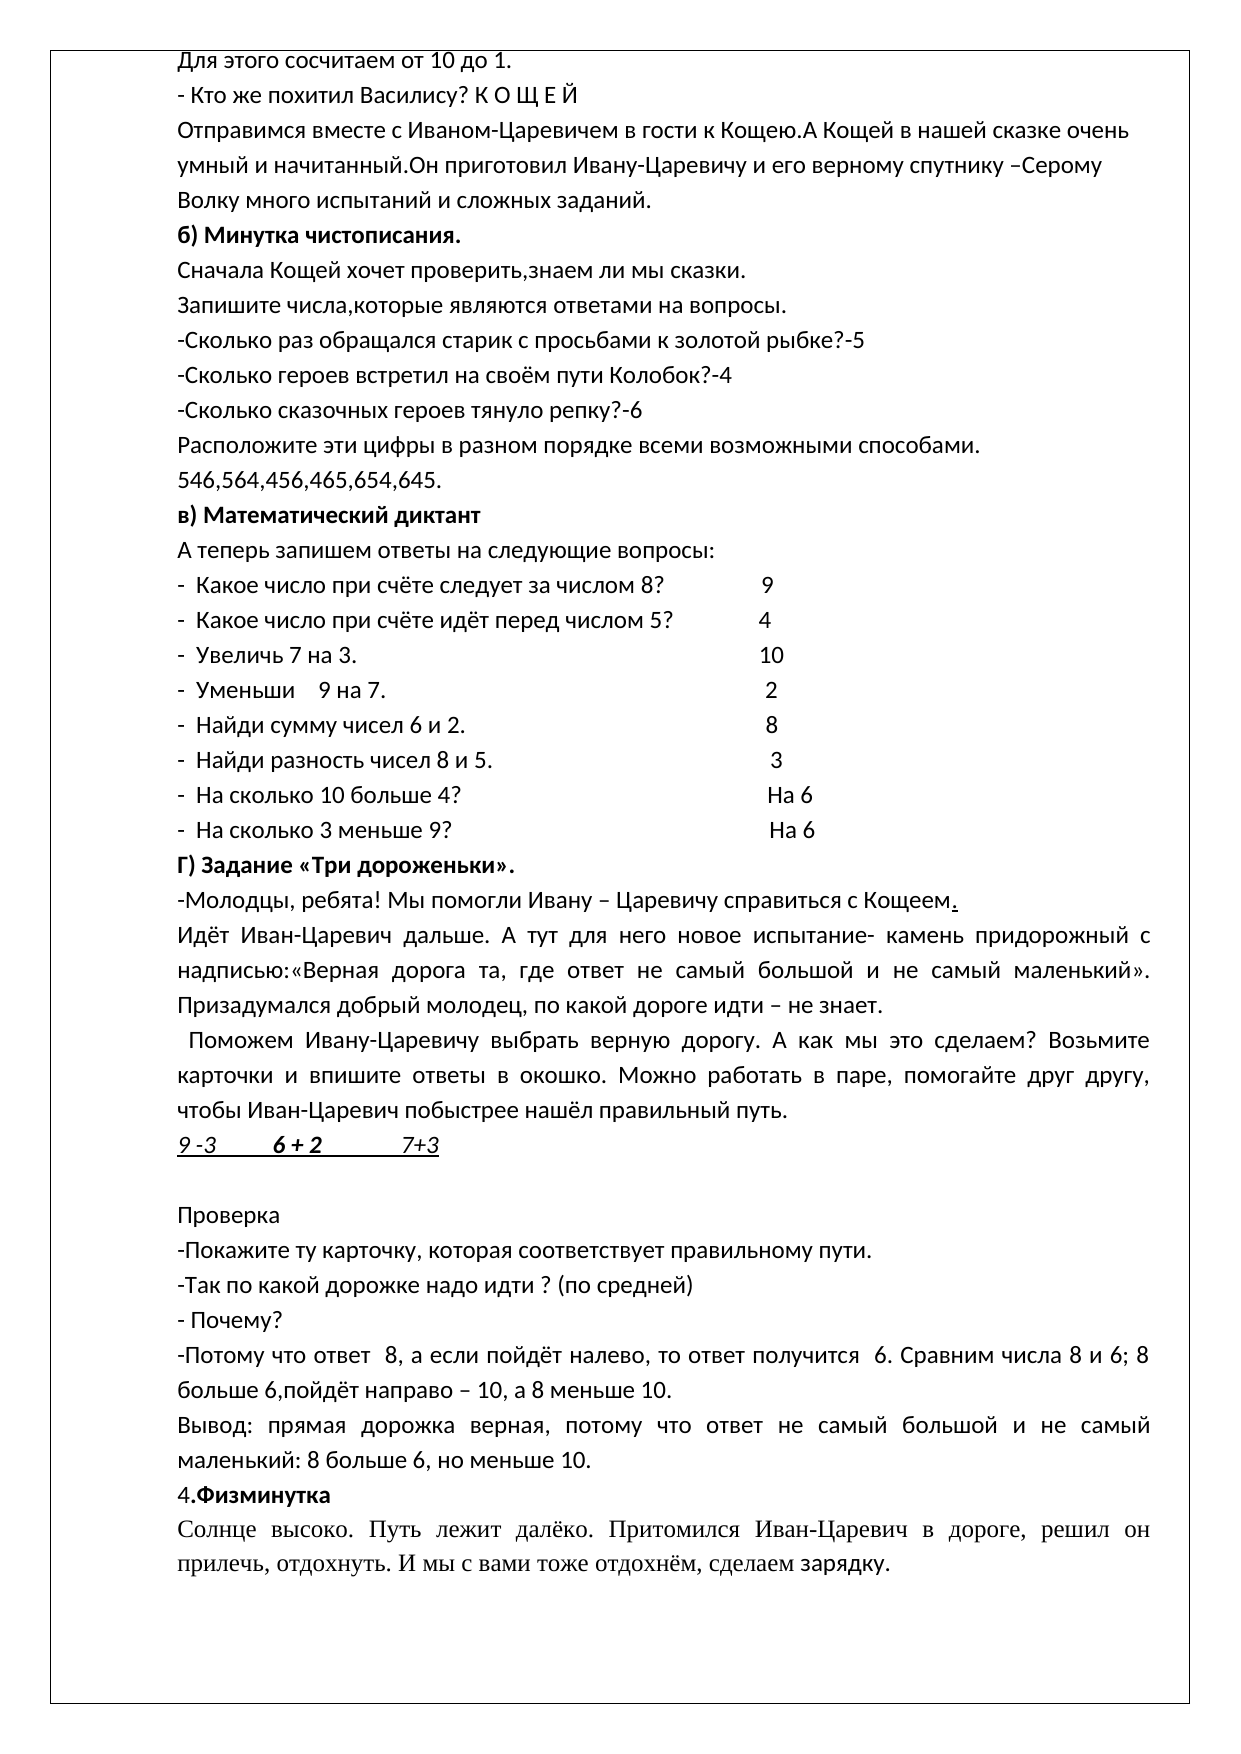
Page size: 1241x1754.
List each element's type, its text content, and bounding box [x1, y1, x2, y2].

text -Молодцы, ребята! Мы помогли Ивану – Царевичу справиться с Кощеем. [177, 884, 1152, 915]
text Поможем Ивану-Царевичу выбрать верную дорогу. А как мы это сделаем? Возьмите карточки и впишите ответы в окошко. Можно работать в паре, помогайте друг другу, чтобы Иван-Царевич побыстрее нашёл правильный путь. [177, 1024, 1152, 1125]
text -Сколько героев встретил на своём пути Колобок?-4 [177, 359, 1152, 390]
text -Так по какой дорожке надо идти ? (по средней) [177, 1269, 1152, 1300]
text - Уменьши 9 на 7. 2 [177, 674, 1152, 705]
text -Сколько раз обращался старик с просьбами к золотой рыбке?-5 [177, 324, 1152, 355]
text - Какое число при счёте идёт перед числом 5? 4 [177, 604, 1152, 635]
text Сначала Кощей хочет проверить,знаем ли мы сказки. [177, 254, 1152, 285]
text 4.Физминутка [177, 1479, 1152, 1510]
text Г) Задание «Три дороженьки». [177, 849, 1152, 880]
text - Найди сумму чисел 6 и 2. 8 [177, 709, 1152, 740]
text -Покажите ту карточку, которая соответствует правильному пути. [177, 1234, 1152, 1265]
text -Сколько сказочных героев тянуло репку?-6 [177, 394, 1152, 425]
text А теперь запишем ответы на следующие вопросы: [177, 534, 1152, 565]
text Отправимся вместе с Иваном-Царевичем в гости к Кощею.А Кощей в нашей сказке очень умный и начитанный.Он приготовил Ивану-Царевичу и его верному спутнику –Серому Волку много испытаний и сложных заданий. [177, 114, 1152, 215]
text - Найди разность чисел 8 и 5. 3 [177, 744, 1152, 775]
text -Потому что ответ 8, а если пойдёт налево, то ответ получится 6. Сравним числа 8 и 6; 8 больше 6,пойдёт направо – 10, а 8 меньше 10. [177, 1339, 1152, 1405]
text Расположите эти цифры в разном порядке всеми возможными способами. [177, 429, 1152, 460]
text 9 -3 6 + 2 7+3 [177, 1129, 1152, 1160]
text - На сколько 3 меньше 9? На 6 [177, 814, 1152, 845]
text - На сколько 10 больше 4? На 6 [177, 779, 1152, 810]
text Вывод: прямая дорожка верная, потому что ответ не самый большой и не самый маленький: 8 больше 6, но меньше 10. [177, 1409, 1152, 1475]
text Солнце высоко. Путь лежит далёко. Притомился Иван-Царевич в дороге, решил он прилечь, отдохнуть. И мы с вами тоже отдохнём, сделаем зарядку. [177, 1514, 1152, 1578]
text - Почему? [177, 1304, 1152, 1335]
text Для этого сосчитаем от 10 до 1. [177, 51, 1152, 75]
text б) Минутка чистописания. [177, 219, 1152, 250]
text Проверка [177, 1199, 1152, 1230]
text Идёт Иван-Царевич дальше. А тут для него новое испытание- камень придорожный с надписью:«Верная дорога та, где ответ не самый большой и не самый маленький». Призадумался добрый молодец, по какой дороге идти – не знает. [177, 919, 1152, 1020]
text - Увеличь 7 на 3. 10 [177, 639, 1152, 670]
text в) Математический диктант [177, 499, 1152, 530]
text Запишите числа,которые являются ответами на вопросы. [177, 289, 1152, 320]
text 546,564,456,465,654,645. [177, 464, 1152, 495]
text - Какое число при счёте следует за числом 8? 9 [177, 569, 1152, 600]
text - Кто же похитил Василису? К О Щ Е Й [177, 79, 1152, 110]
